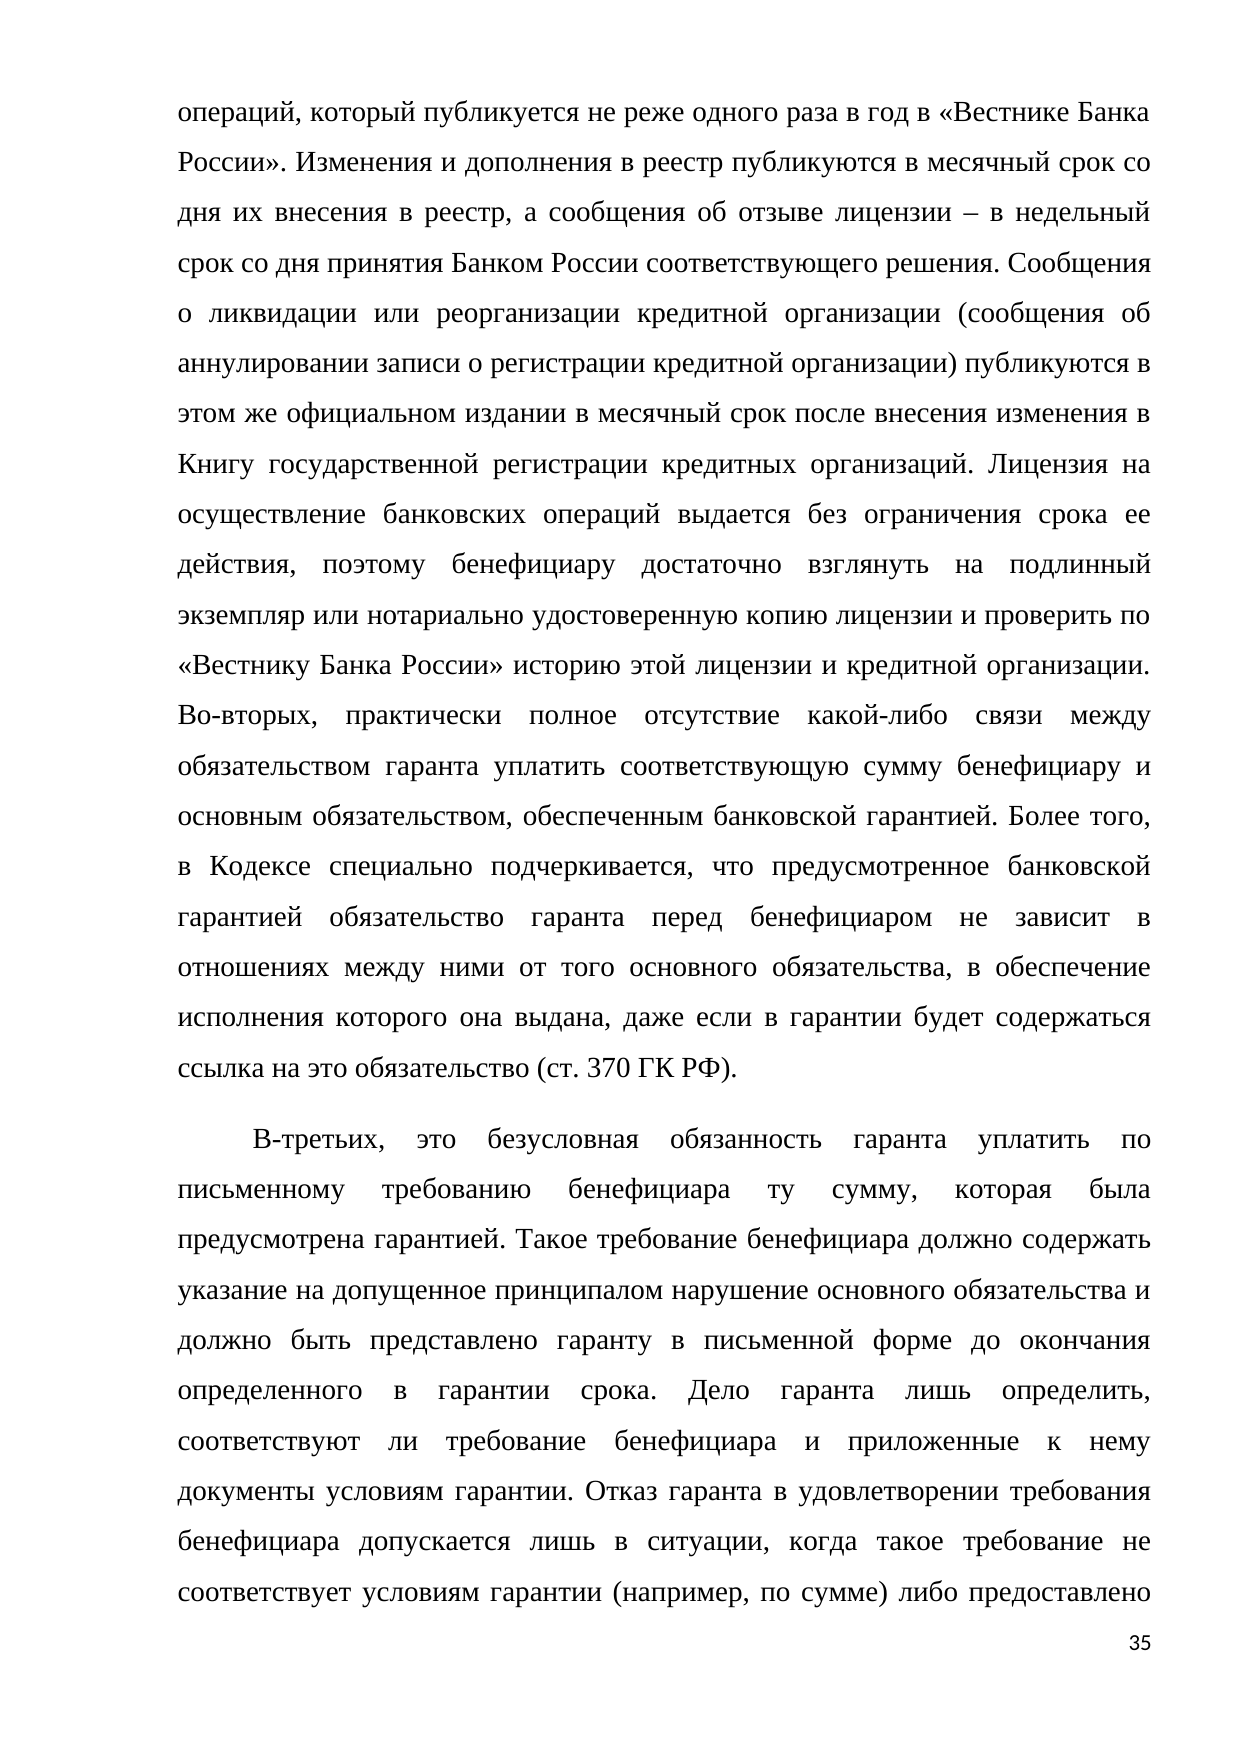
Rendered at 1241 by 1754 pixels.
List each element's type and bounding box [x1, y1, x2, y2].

text [177, 94, 1152, 1083]
text [177, 1121, 1152, 1607]
